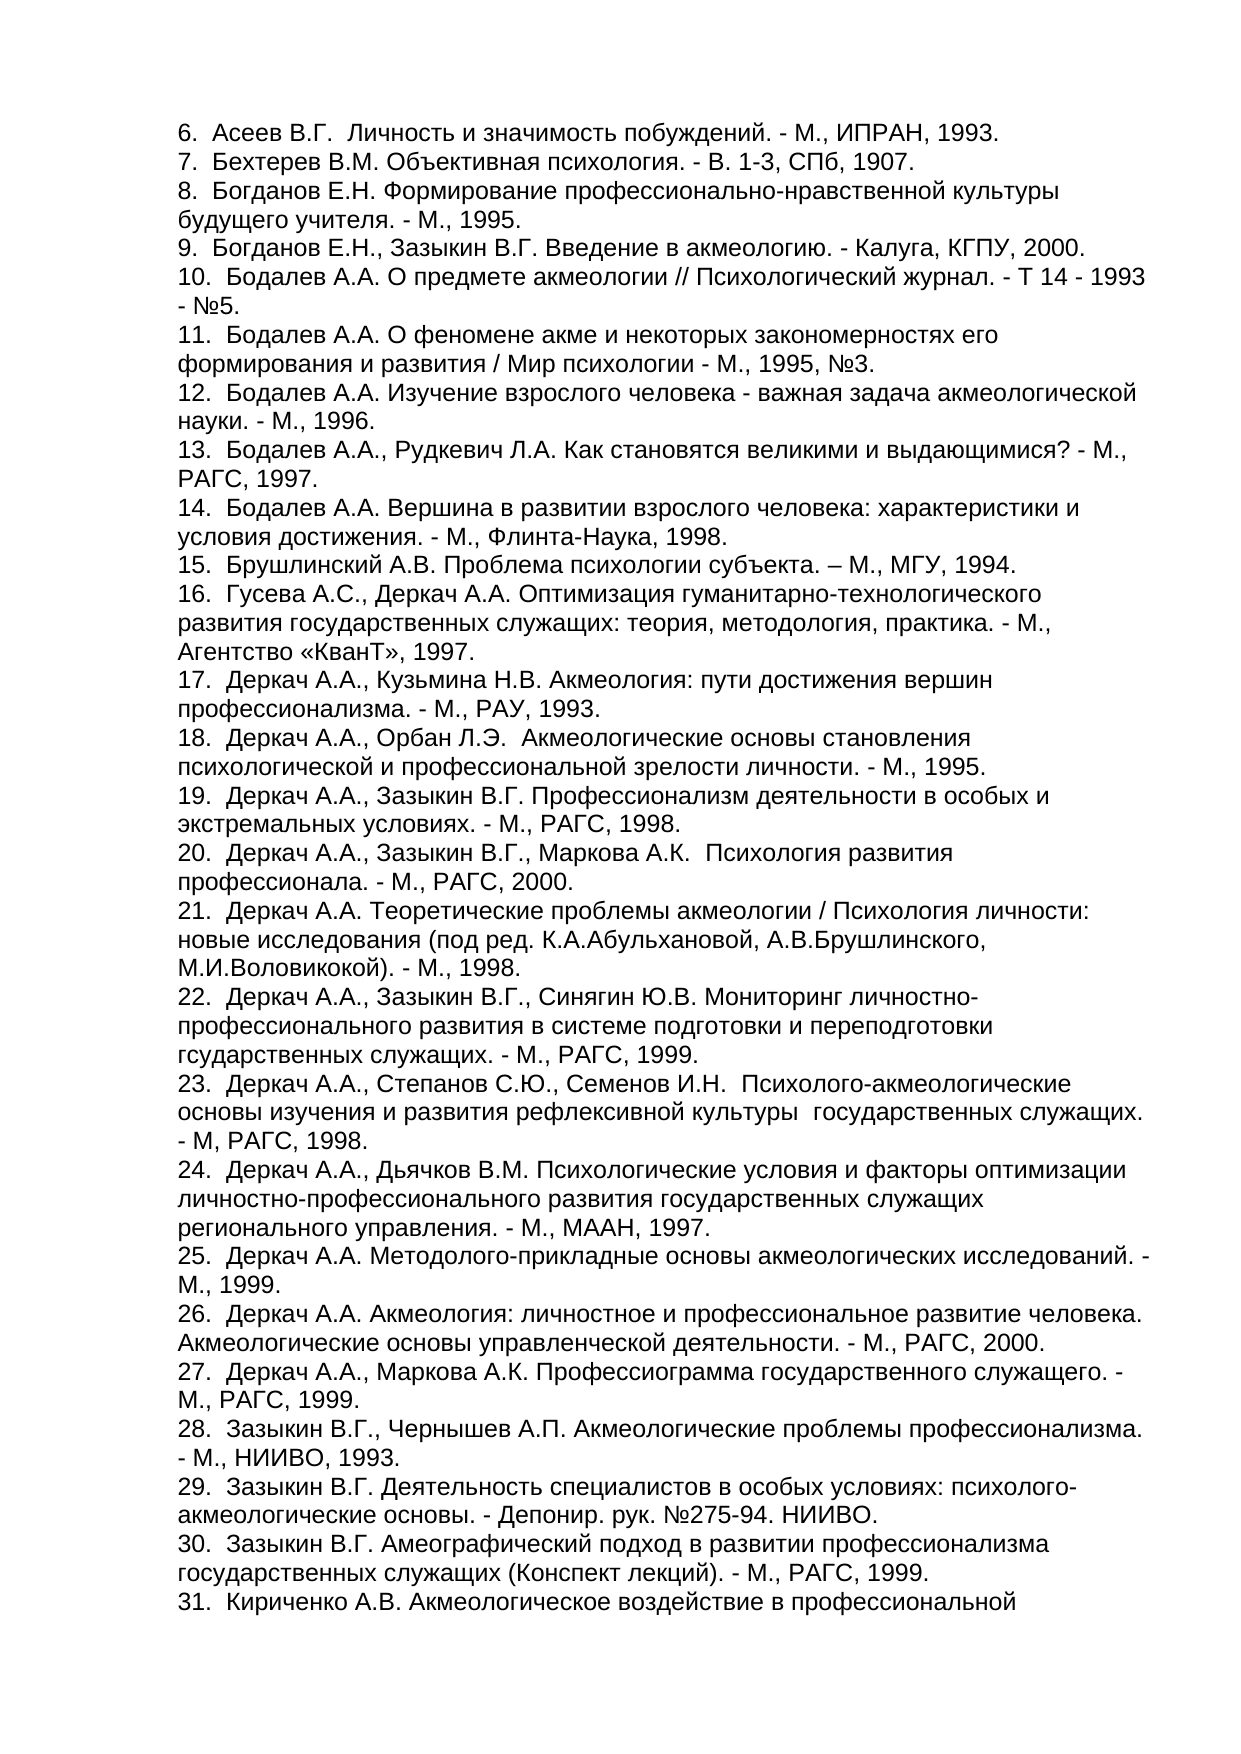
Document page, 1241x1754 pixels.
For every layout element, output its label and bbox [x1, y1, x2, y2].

text [177, 118, 1152, 1616]
